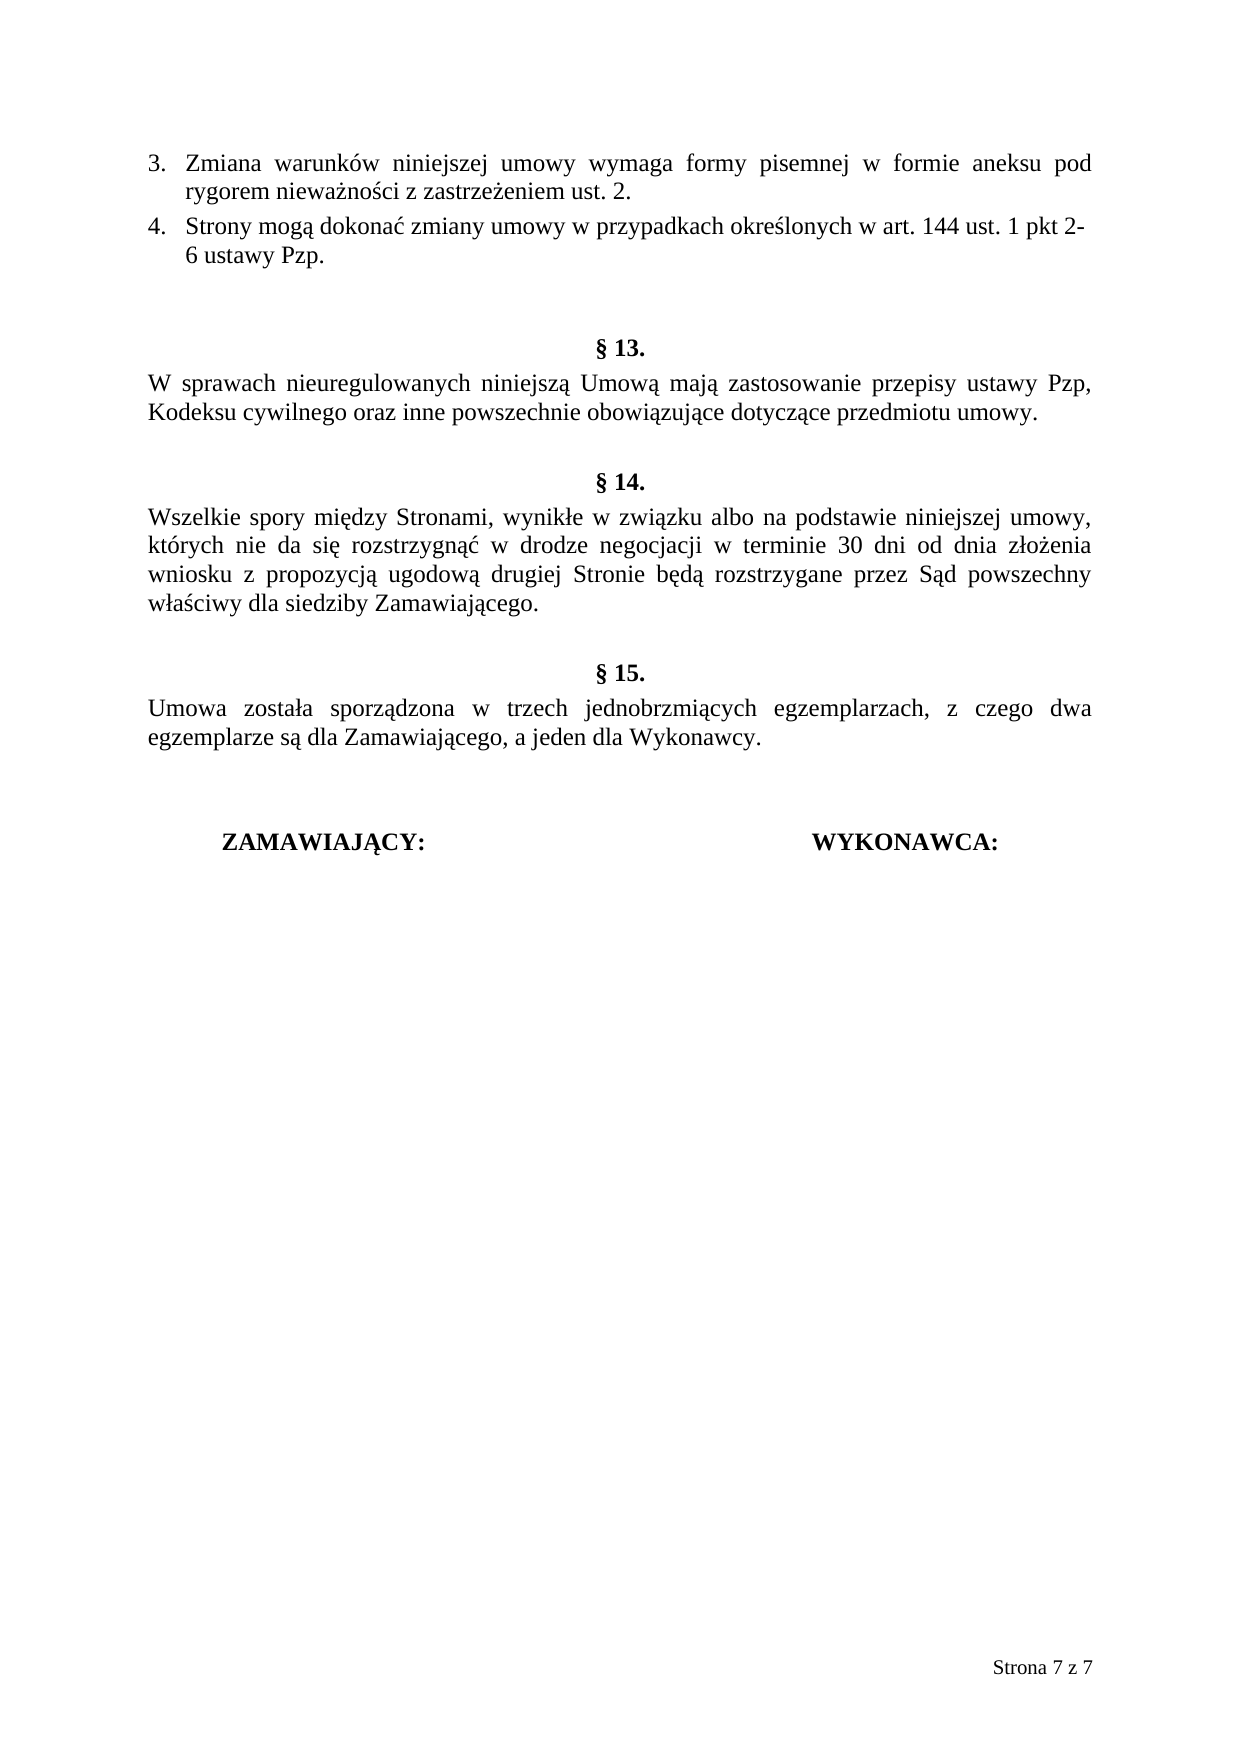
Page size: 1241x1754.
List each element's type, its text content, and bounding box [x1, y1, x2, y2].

text Umowa została sporządzona w trzech jednobrzmiących egzemplarzach, z czego dwa egzemplarze są dla Zamawiającego, a jeden dla Wykonawcy. [148, 693, 1093, 751]
text § 14. [148, 467, 1093, 496]
list Strony mogą dokonać zmiany umowy w przypadkach określonych w art. 144 ust. 1 pkt 2-6 ustawy Pzp. [148, 211, 1093, 269]
text Wszelkie spory między Stronami, wynikłe w związku albo na podstawie niniejszej umowy, których nie da się rozstrzygnąć w drodze negocjacji w terminie 30 dni od dnia złożenia wniosku z propozycją ugodową drugiej Stronie będą rozstrzygane przez Sąd powszechny właściwy dla siedziby Zamawiającego. [148, 502, 1093, 617]
list Zmiana warunków niniejszej umowy wymaga formy pisemnej w formie aneksu pod rygorem nieważności z zastrzeżeniem ust. 2. [148, 148, 1093, 205]
text § 13. [148, 333, 1093, 362]
text § 15. [148, 658, 1093, 687]
text W sprawach nieuregulowanych niniejszą Umową mają zastosowanie przepisy ustawy Pzp, Kodeksu cywilnego oraz inne powszechnie obowiązujące dotyczące przedmiotu umowy. [148, 368, 1093, 426]
text ZAMAWIAJĄCY: WYKONAWCA: [148, 827, 1093, 856]
